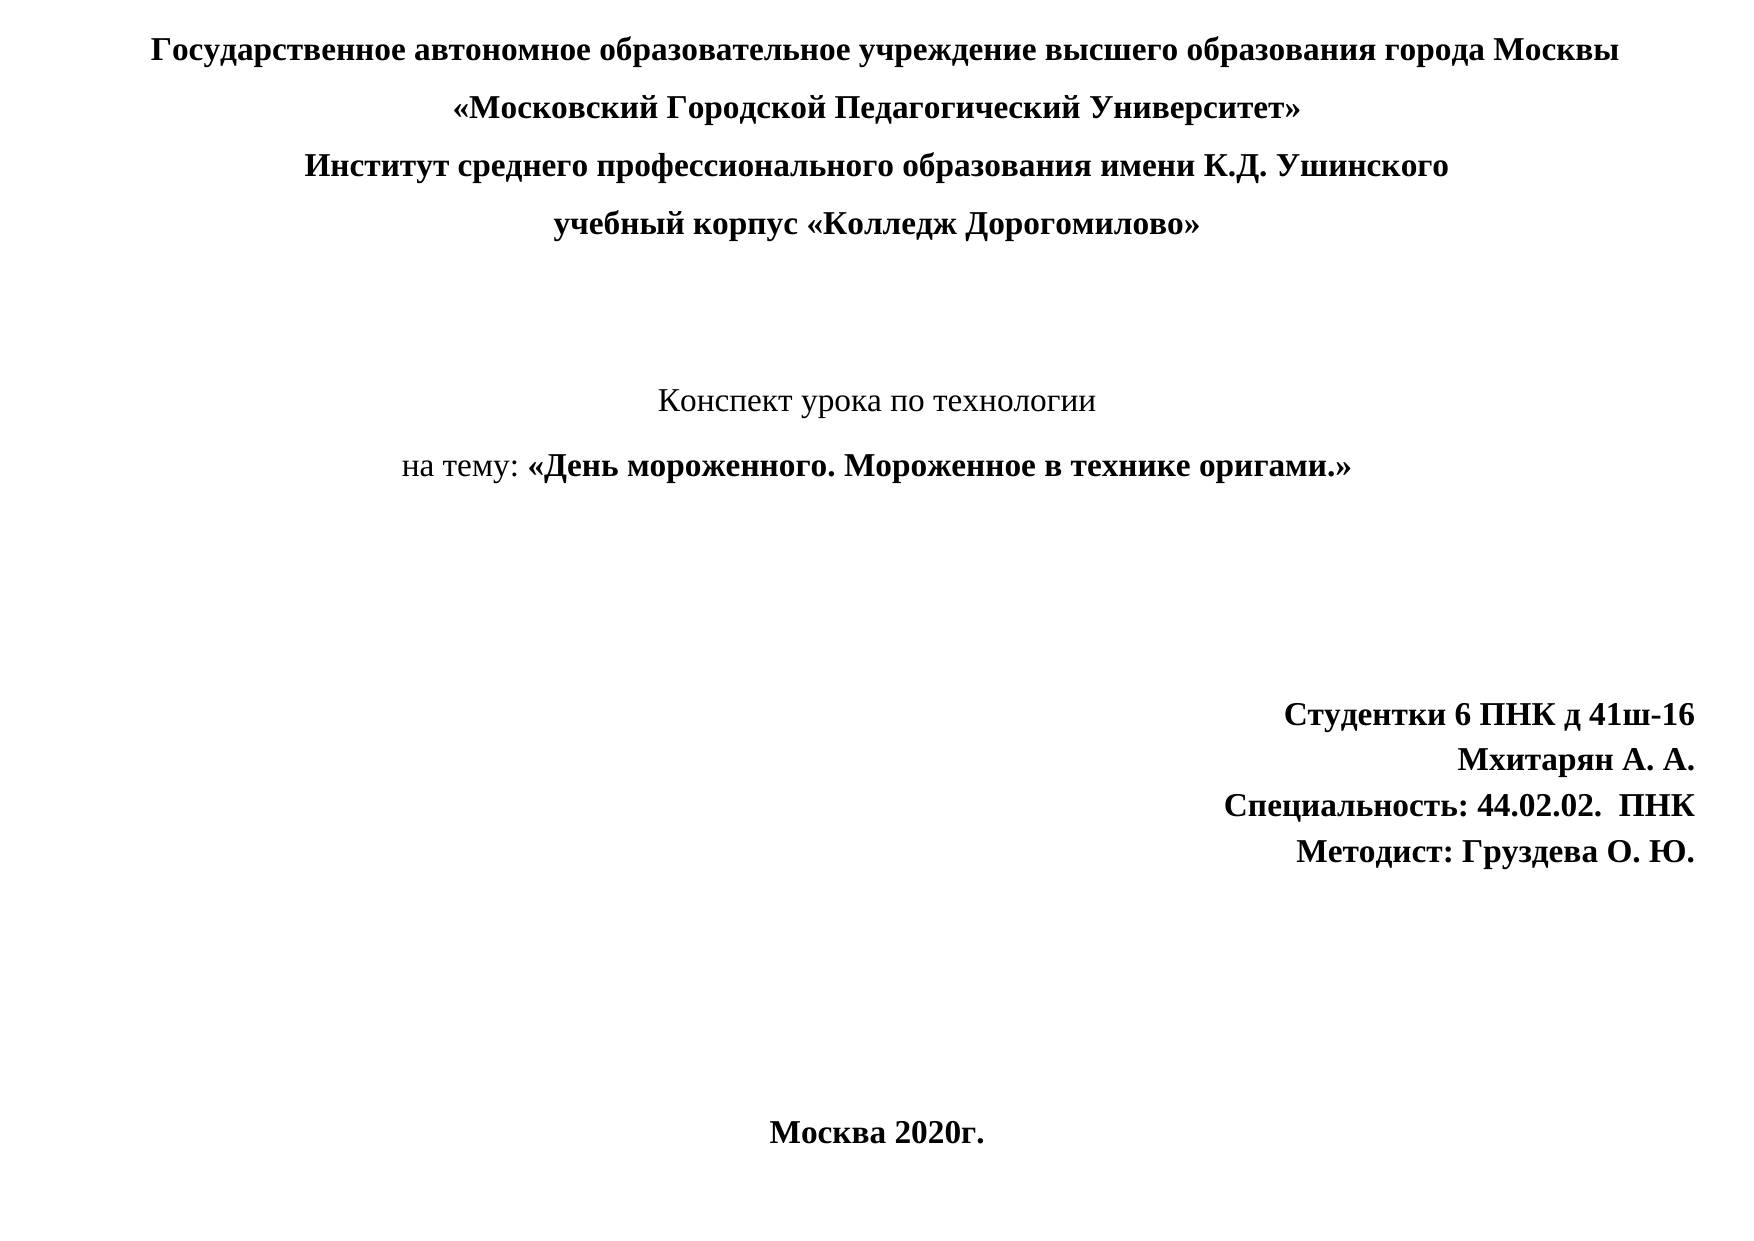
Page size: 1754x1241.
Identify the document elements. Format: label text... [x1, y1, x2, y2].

text Специальность: 44.02.02. ПНК [59, 797, 1695, 822]
text Конспект урока по технологии [59, 380, 1695, 419]
text Институт среднего профессионального образования имени К.Д. Ушинского [59, 146, 1695, 184]
text «Московский Городской Педагогический Университет» [59, 88, 1695, 126]
text Мхитарян А. А. [59, 751, 1695, 776]
text Москва 2020г. [59, 1112, 1695, 1151]
text учебный корпус «Колледж Дорогомилово» [59, 204, 1695, 242]
text Государственное автономное образовательное учреждение высшего образования города Москвы [59, 29, 1695, 68]
text Методист: Груздева О. Ю. [59, 842, 1695, 867]
text на тему: «День мороженного. Мороженное в технике оригами.» [59, 445, 1695, 484]
text Студентки 6 ПНК д 41ш-16 [59, 705, 1695, 730]
